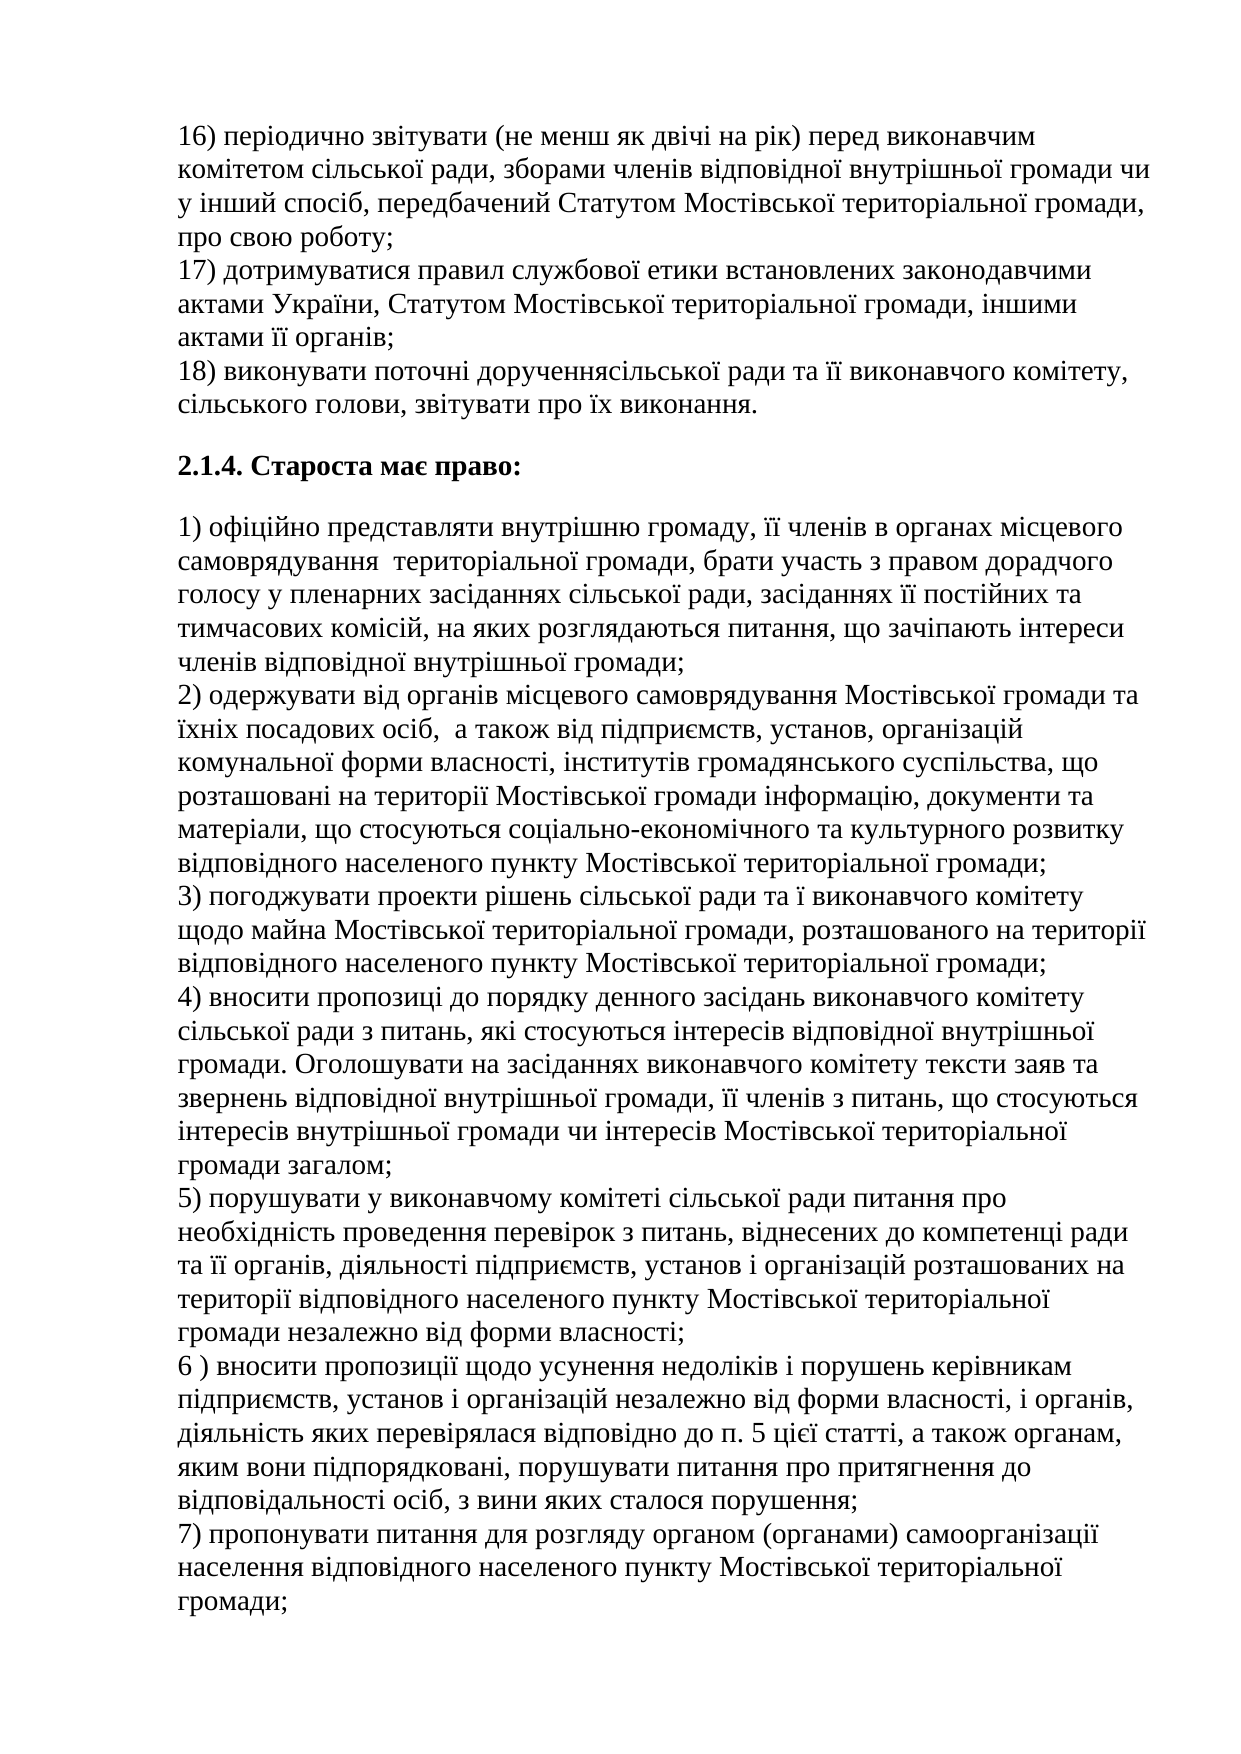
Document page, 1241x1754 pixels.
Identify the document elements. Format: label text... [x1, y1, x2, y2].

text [177, 509, 1152, 1616]
text 2.1.4. Староста має право: [177, 448, 1152, 509]
text 16) періодично звітувати (не менш як двічі на рік) перед виконавчим комітетом сільської ради, зборами членів відповідної внутрішньої громади чи у інший спосіб, передбачений Статутом Мостівської територіальної громади, про свою роботу; 17) дотримуватися правил службової етики встановлених законодавчими актами України, Статутом Мостівської територіальної громади, іншими актами її органів; 18) виконувати поточні дорученнясільської ради та її виконавчого комітету, сільського голови, звітувати про їх виконання. [177, 118, 1152, 448]
